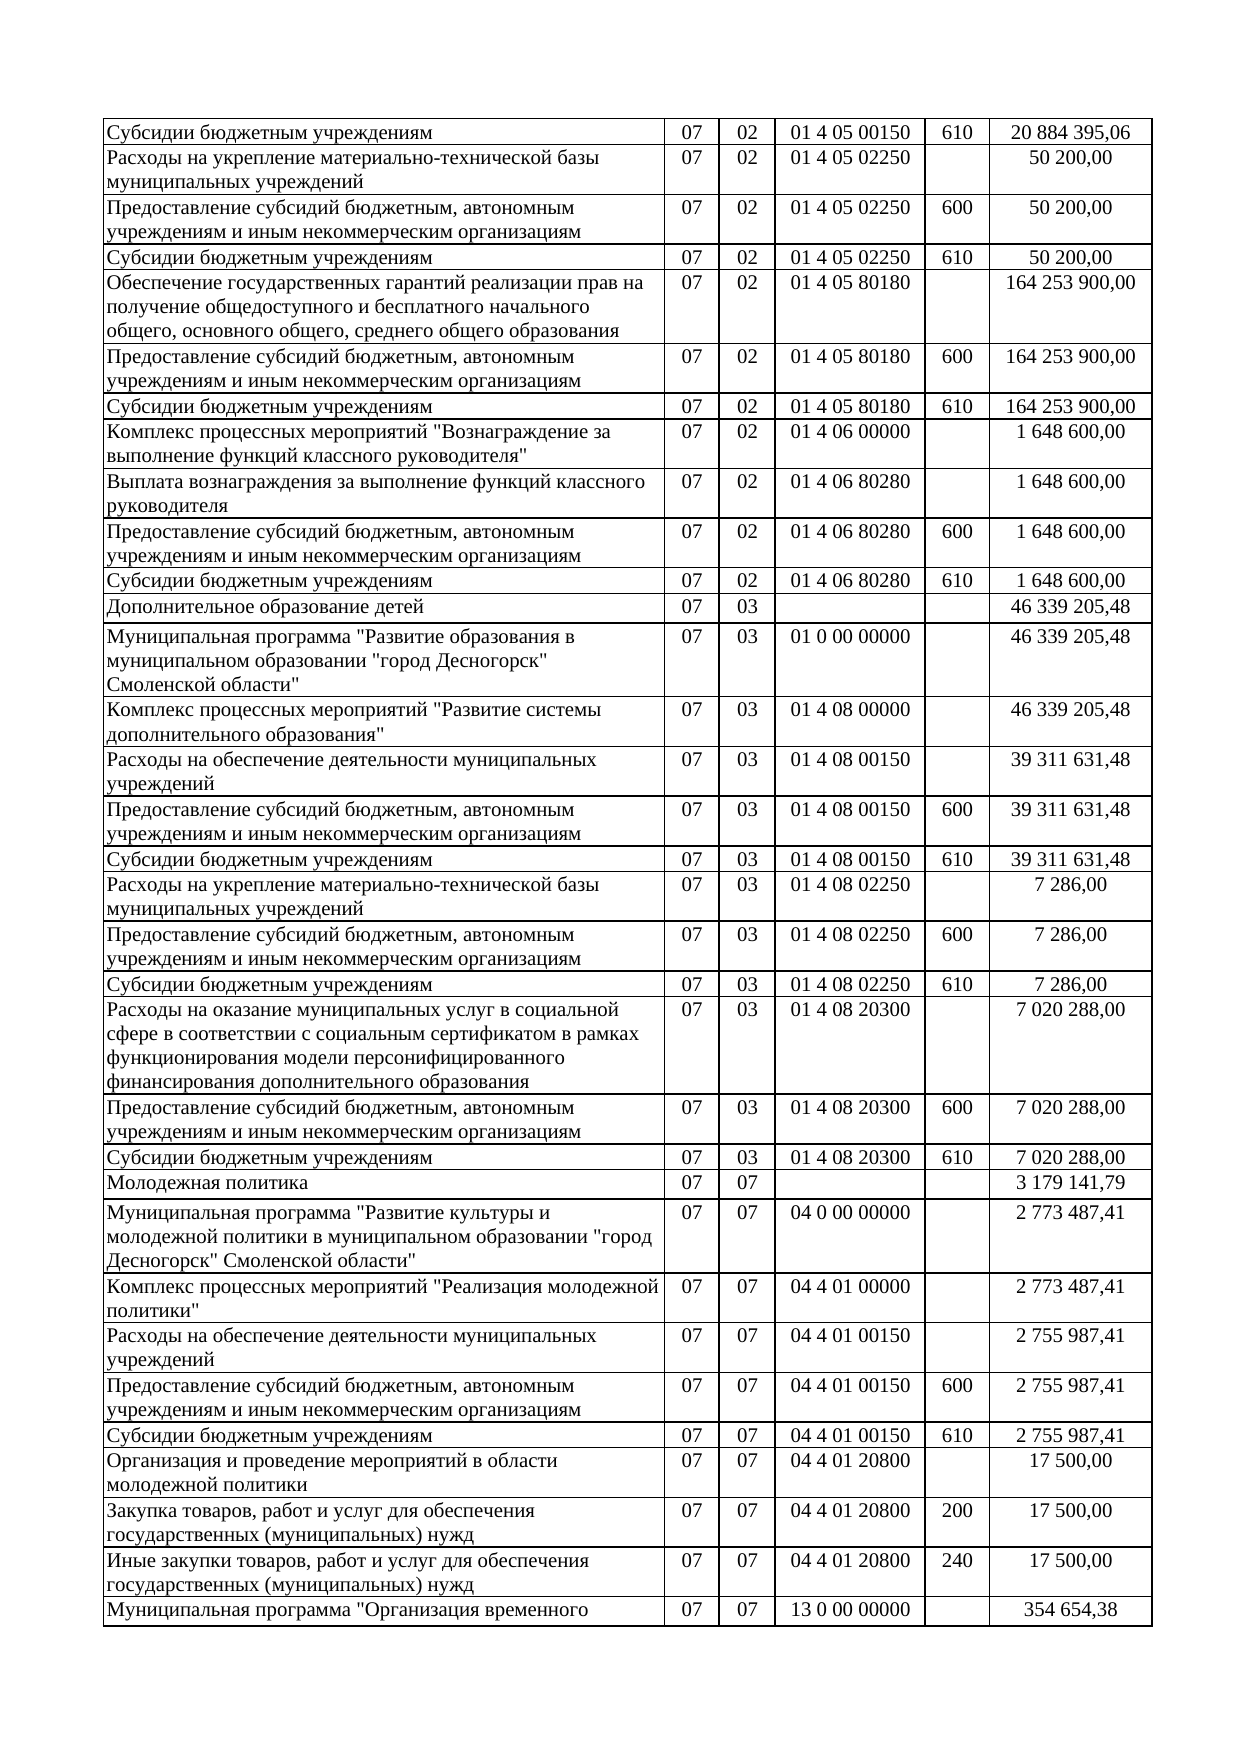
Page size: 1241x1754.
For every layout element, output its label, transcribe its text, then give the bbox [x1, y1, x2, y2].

table_cell 1 648 600,00 [990, 420, 1151, 467]
table_cell 01 4 06 00000 [776, 420, 924, 467]
table_cell [926, 1448, 989, 1496]
table_cell 02 [720, 145, 774, 193]
table_cell 07 [665, 1274, 718, 1322]
table_cell 07 [720, 1597, 774, 1625]
table_cell 04 4 01 00150 [776, 1373, 924, 1421]
table_cell 01 4 08 00000 [776, 697, 924, 746]
table_cell Субсидии бюджетным учреждениям [104, 119, 664, 144]
table_cell 04 4 01 00150 [776, 1423, 924, 1447]
table_cell 01 4 06 80280 [776, 519, 924, 567]
table_cell 3 179 141,79 [990, 1170, 1151, 1198]
table_cell 07 [665, 344, 718, 392]
table_cell Субсидии бюджетным учреждениям [104, 245, 664, 269]
table_cell 07 [720, 1498, 774, 1546]
table_cell [926, 594, 989, 622]
table_cell 39 311 631,48 [990, 797, 1151, 845]
table_cell 07 [665, 145, 718, 193]
table_cell 600 [926, 922, 989, 970]
table_cell Предоставление субсидий бюджетным, автономным учреждениям и иным некоммерческим организациям [104, 1095, 664, 1143]
table_cell 01 4 05 02250 [776, 145, 924, 193]
table_cell 610 [926, 394, 989, 418]
table_cell 02 [720, 119, 774, 144]
table_cell 07 [720, 1548, 774, 1596]
table_cell [926, 1597, 989, 1625]
table_cell 01 4 08 20300 [776, 1145, 924, 1169]
table_cell 7 020 288,00 [990, 1095, 1151, 1143]
table_cell 7 286,00 [990, 972, 1151, 996]
table_cell Муниципальная программа "Развитие образования в муниципальном образовании "город Десногорск" Смоленской области" [104, 624, 664, 696]
table_cell 07 [665, 1498, 718, 1546]
table_cell 07 [665, 1597, 718, 1625]
table_cell 07 [665, 195, 718, 243]
table_cell 01 4 08 20300 [776, 997, 924, 1093]
table_cell 2 755 987,41 [990, 1423, 1151, 1447]
table_cell 07 [665, 1170, 718, 1198]
table_cell 17 500,00 [990, 1548, 1151, 1596]
table_cell Субсидии бюджетным учреждениям [104, 1423, 664, 1447]
table_cell 03 [720, 922, 774, 970]
table_cell 01 4 05 80180 [776, 394, 924, 418]
table_cell 01 4 08 02250 [776, 972, 924, 996]
table_cell 07 [665, 1423, 718, 1447]
table_cell Субсидии бюджетным учреждениям [104, 1145, 664, 1169]
table_cell 03 [720, 847, 774, 871]
table_cell Расходы на обеспечение деятельности муниципальных учреждений [104, 1323, 664, 1371]
table_cell 01 4 06 80280 [776, 469, 924, 517]
table_cell 07 [720, 1323, 774, 1371]
table_cell Расходы на укрепление материально-технической базы муниципальных учреждений [104, 145, 664, 193]
table_cell 07 [665, 245, 718, 269]
table_cell 07 [665, 697, 718, 746]
table_cell Выплата вознаграждения за выполнение функций классного руководителя [104, 469, 664, 517]
table_cell 200 [926, 1498, 989, 1546]
table_cell 50 200,00 [990, 145, 1151, 193]
table_cell 03 [720, 872, 774, 920]
table_cell Организация и проведение мероприятий в области молодежной политики [104, 1448, 664, 1496]
table_cell 13 0 00 00000 [776, 1597, 924, 1625]
table_cell 07 [720, 1448, 774, 1496]
table_cell [926, 1200, 989, 1272]
table_cell 07 [665, 270, 718, 342]
table_cell 07 [665, 1095, 718, 1143]
table_cell 07 [720, 1274, 774, 1322]
table_cell 610 [926, 245, 989, 269]
table_cell 03 [720, 797, 774, 845]
table_cell 02 [720, 245, 774, 269]
table_cell 02 [720, 519, 774, 567]
table_cell Иные закупки товаров, работ и услуг для обеспечения государственных (муниципальных) нужд [104, 1548, 664, 1596]
table_cell Предоставление субсидий бюджетным, автономным учреждениям и иным некоммерческим организациям [104, 1373, 664, 1421]
table_cell Расходы на укрепление материально-технической базы муниципальных учреждений [104, 872, 664, 920]
table_cell [926, 270, 989, 342]
table_cell [926, 1323, 989, 1371]
table_cell 610 [926, 972, 989, 996]
table_cell 20 884 395,06 [990, 119, 1151, 144]
table_cell 07 [665, 394, 718, 418]
table_cell 07 [665, 568, 718, 592]
table_cell 01 4 08 00150 [776, 747, 924, 795]
table_cell Субсидии бюджетным учреждениям [104, 568, 664, 592]
table_cell 39 311 631,48 [990, 747, 1151, 795]
table_cell [776, 594, 924, 622]
table_cell 07 [665, 797, 718, 845]
table_cell 07 [665, 1448, 718, 1496]
table_cell 1 648 600,00 [990, 519, 1151, 567]
table_cell 04 4 01 20800 [776, 1548, 924, 1596]
table_cell Расходы на обеспечение деятельности муниципальных учреждений [104, 747, 664, 795]
table_cell 610 [926, 1423, 989, 1447]
table_cell Дополнительное образование детей [104, 594, 664, 622]
table_cell [926, 1170, 989, 1198]
table_cell 07 [665, 1200, 718, 1272]
table_cell 354 654,38 [990, 1597, 1151, 1625]
table_cell 02 [720, 270, 774, 342]
table_cell Молодежная политика [104, 1170, 664, 1198]
table_cell 01 4 05 02250 [776, 195, 924, 243]
table_cell 164 253 900,00 [990, 270, 1151, 342]
table_cell 03 [720, 972, 774, 996]
table_cell 03 [720, 697, 774, 746]
table_cell [926, 997, 989, 1093]
table_cell Муниципальная программа "Развитие культуры и молодежной политики в муниципальном образовании "город Десногорск" Смоленской области" [104, 1200, 664, 1272]
table_cell 7 020 288,00 [990, 997, 1151, 1093]
table_cell 04 4 01 20800 [776, 1498, 924, 1546]
table_cell 600 [926, 195, 989, 243]
table_cell [926, 469, 989, 517]
table_cell 01 4 05 80180 [776, 270, 924, 342]
table_cell 1 648 600,00 [990, 568, 1151, 592]
table_cell 07 [665, 519, 718, 567]
table_cell 04 4 01 00000 [776, 1274, 924, 1322]
table_cell Предоставление субсидий бюджетным, автономным учреждениям и иным некоммерческим организациям [104, 344, 664, 392]
table_cell 46 339 205,48 [990, 624, 1151, 696]
table_cell [926, 747, 989, 795]
table_cell 46 339 205,48 [990, 697, 1151, 746]
table_cell Субсидии бюджетным учреждениям [104, 394, 664, 418]
table_cell 610 [926, 568, 989, 592]
table_cell 07 [665, 997, 718, 1093]
table_cell 2 773 487,41 [990, 1200, 1151, 1272]
table_cell 03 [720, 624, 774, 696]
table_cell 01 0 00 00000 [776, 624, 924, 696]
table_cell 03 [720, 1145, 774, 1169]
table_cell 7 286,00 [990, 872, 1151, 920]
table_cell 07 [665, 1323, 718, 1371]
table_cell Субсидии бюджетным учреждениям [104, 972, 664, 996]
table_cell 07 [665, 872, 718, 920]
table_cell 610 [926, 1145, 989, 1169]
table_cell Закупка товаров, работ и услуг для обеспечения государственных (муниципальных) нужд [104, 1498, 664, 1546]
table_cell 610 [926, 847, 989, 871]
table_cell 07 [665, 847, 718, 871]
table_cell Предоставление субсидий бюджетным, автономным учреждениям и иным некоммерческим организациям [104, 922, 664, 970]
table_cell Комплекс процессных мероприятий "Реализация молодежной политики" [104, 1274, 664, 1322]
table_cell 17 500,00 [990, 1448, 1151, 1496]
table_cell 03 [720, 747, 774, 795]
table_cell [926, 420, 989, 467]
table_cell 01 4 08 02250 [776, 872, 924, 920]
table_cell Предоставление субсидий бюджетным, автономным учреждениям и иным некоммерческим организациям [104, 195, 664, 243]
table_cell 50 200,00 [990, 245, 1151, 269]
table_cell 03 [720, 1095, 774, 1143]
table_cell [926, 872, 989, 920]
table_cell 07 [665, 922, 718, 970]
table_cell 02 [720, 469, 774, 517]
table_cell 01 4 05 02250 [776, 245, 924, 269]
table_cell 17 500,00 [990, 1498, 1151, 1546]
table_cell 03 [720, 594, 774, 622]
table_cell 01 4 08 00150 [776, 797, 924, 845]
table_cell 39 311 631,48 [990, 847, 1151, 871]
table_cell 01 4 08 00150 [776, 847, 924, 871]
table_cell 164 253 900,00 [990, 394, 1151, 418]
table_cell 04 4 01 00150 [776, 1323, 924, 1371]
table_cell 7 020 288,00 [990, 1145, 1151, 1169]
table_cell [926, 697, 989, 746]
table_cell 600 [926, 1373, 989, 1421]
table_cell 04 0 00 00000 [776, 1200, 924, 1272]
table_cell 02 [720, 394, 774, 418]
table_cell [926, 1274, 989, 1322]
table_cell 600 [926, 1095, 989, 1143]
table_cell 01 4 08 20300 [776, 1095, 924, 1143]
table_cell [926, 145, 989, 193]
table_cell 240 [926, 1548, 989, 1596]
table_cell 2 773 487,41 [990, 1274, 1151, 1322]
table_cell 600 [926, 519, 989, 567]
table_cell 02 [720, 568, 774, 592]
table_cell 04 4 01 20800 [776, 1448, 924, 1496]
table_cell 07 [665, 594, 718, 622]
table_cell 50 200,00 [990, 195, 1151, 243]
table_cell 46 339 205,48 [990, 594, 1151, 622]
table_cell 07 [720, 1200, 774, 1272]
table_cell 07 [665, 747, 718, 795]
table_cell 07 [665, 1145, 718, 1169]
table_cell 164 253 900,00 [990, 344, 1151, 392]
table_cell 01 4 05 80180 [776, 344, 924, 392]
table_cell 02 [720, 195, 774, 243]
table_cell 600 [926, 797, 989, 845]
table_cell 07 [665, 1373, 718, 1421]
table_cell Расходы на оказание муниципальных услуг в социальной сфере в соответствии с социальным сертификатом в рамках функционирования модели персонифицированного финансирования дополнительного образования [104, 997, 664, 1093]
table_cell [776, 1170, 924, 1198]
table_cell 07 [665, 972, 718, 996]
table_cell 02 [720, 344, 774, 392]
table_cell 01 4 05 00150 [776, 119, 924, 144]
table_cell Обеспечение государственных гарантий реализации прав на получение общедоступного и бесплатного начального общего, основного общего, среднего общего образования [104, 270, 664, 342]
table_cell 02 [720, 420, 774, 467]
table_cell 03 [720, 997, 774, 1093]
table_cell 07 [665, 420, 718, 467]
table_cell [926, 624, 989, 696]
table_cell 07 [720, 1170, 774, 1198]
table_cell 07 [665, 469, 718, 517]
table_cell 610 [926, 119, 989, 144]
table_cell 1 648 600,00 [990, 469, 1151, 517]
table_cell Предоставление субсидий бюджетным, автономным учреждениям и иным некоммерческим организациям [104, 519, 664, 567]
table_cell 07 [665, 1548, 718, 1596]
table_cell 2 755 987,41 [990, 1323, 1151, 1371]
table_cell 01 4 08 02250 [776, 922, 924, 970]
table_cell 07 [665, 119, 718, 144]
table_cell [104, 1597, 664, 1625]
table_cell Предоставление субсидий бюджетным, автономным учреждениям и иным некоммерческим организациям [104, 797, 664, 845]
table_cell Комплекс процессных мероприятий "Вознаграждение за выполнение функций классного руководителя" [104, 420, 664, 467]
table_cell 07 [720, 1373, 774, 1421]
table_cell 01 4 06 80280 [776, 568, 924, 592]
table_cell Комплекс процессных мероприятий "Развитие системы дополнительного образования" [104, 697, 664, 746]
table_cell 07 [720, 1423, 774, 1447]
table_cell 07 [665, 624, 718, 696]
table_cell 600 [926, 344, 989, 392]
table_cell Субсидии бюджетным учреждениям [104, 847, 664, 871]
table_cell 7 286,00 [990, 922, 1151, 970]
table_cell 2 755 987,41 [990, 1373, 1151, 1421]
